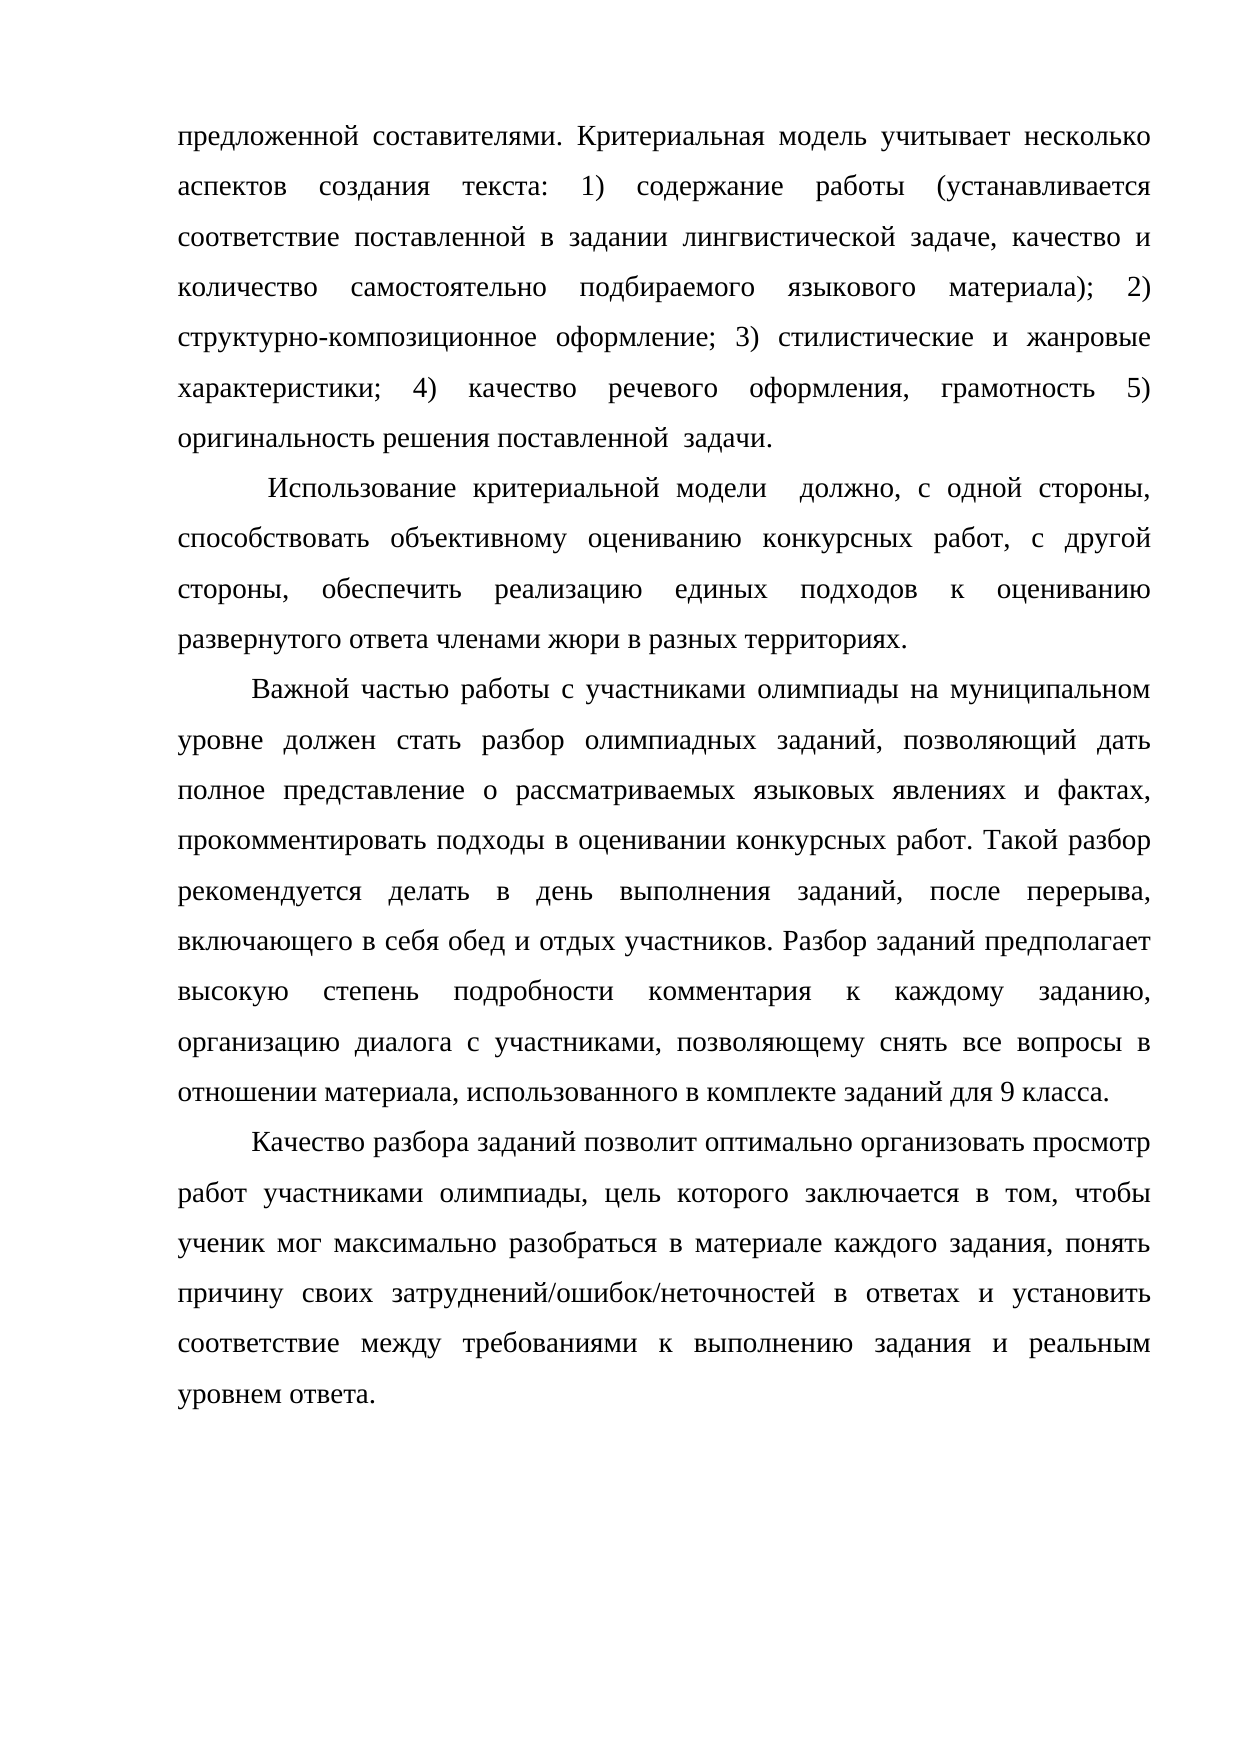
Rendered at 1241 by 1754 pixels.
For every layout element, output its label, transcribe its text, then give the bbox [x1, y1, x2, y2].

text Важной частью работы с участниками олимпиады на муниципальном уровне должен стать разбор олимпиадных заданий, позволяющий дать полное представление о рассматриваемых языковых явлениях и фактах, прокомментировать подходы в оценивании конкурсных работ. Такой разбор рекомендуется делать в день выполнения заданий, после перерыва, включающего в себя обед и отдых участников. Разбор заданий предполагает высокую степень подробности комментария к каждому заданию, организацию диалога с участниками, позволяющему снять все вопросы в отношении материала, использованного в комплекте заданий для 9 класса. [177, 672, 1152, 1108]
text Использование критериальной модели должно, с одной стороны, способствовать объективному оцениванию конкурсных работ, с другой стороны, обеспечить реализацию единых подходов к оцениванию развернутого ответа членами жюри в разных территориях. [177, 470, 1152, 655]
text Качество разбора заданий позволит оптимально организовать просмотр работ участниками олимпиады, цель которого заключается в том, чтобы ученик мог максимально разобраться в материале каждого задания, понять причину своих затруднений/ошибок/неточностей в ответах и установить соответствие между требованиями к выполнению задания и реальным уровнем ответа. [177, 1124, 1152, 1409]
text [177, 118, 1152, 453]
